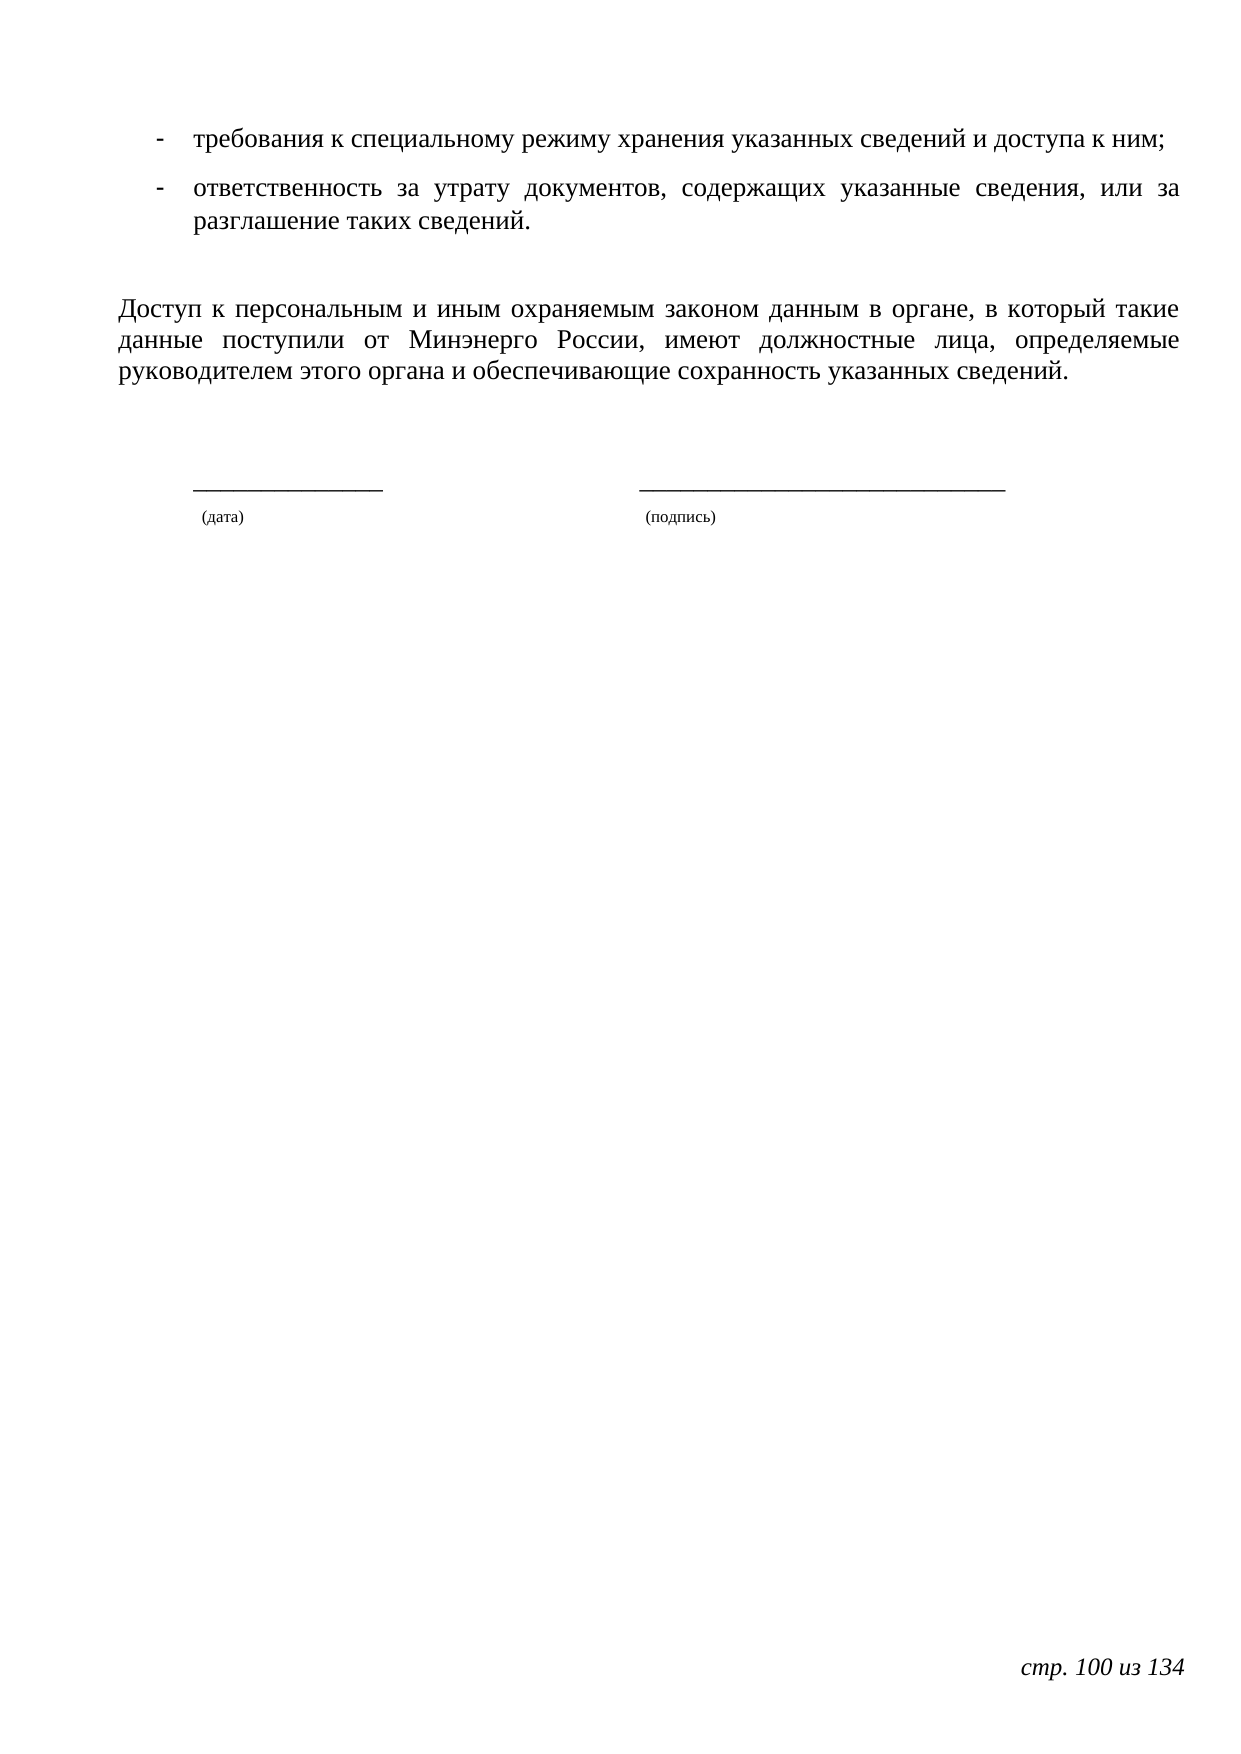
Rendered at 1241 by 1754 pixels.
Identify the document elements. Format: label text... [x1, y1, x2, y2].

list требования к специальному режиму хранения указанных сведений и доступа к ним; [156, 118, 1181, 155]
text (дата) (подпись) [134, 506, 1181, 540]
list ответственность за утрату документов, содержащих указанные сведения, или за разглашение таких сведений. [156, 167, 1181, 236]
text Доступ к персональным и иным охраняемым законом данным в органе, в который такие данные поступили от Минэнерго России, имеют должностные лица, определяемые руководителем этого органа и обеспечивающие сохранность указанных сведений. [118, 292, 1181, 385]
text ______________ ___________________________ [193, 463, 1181, 494]
